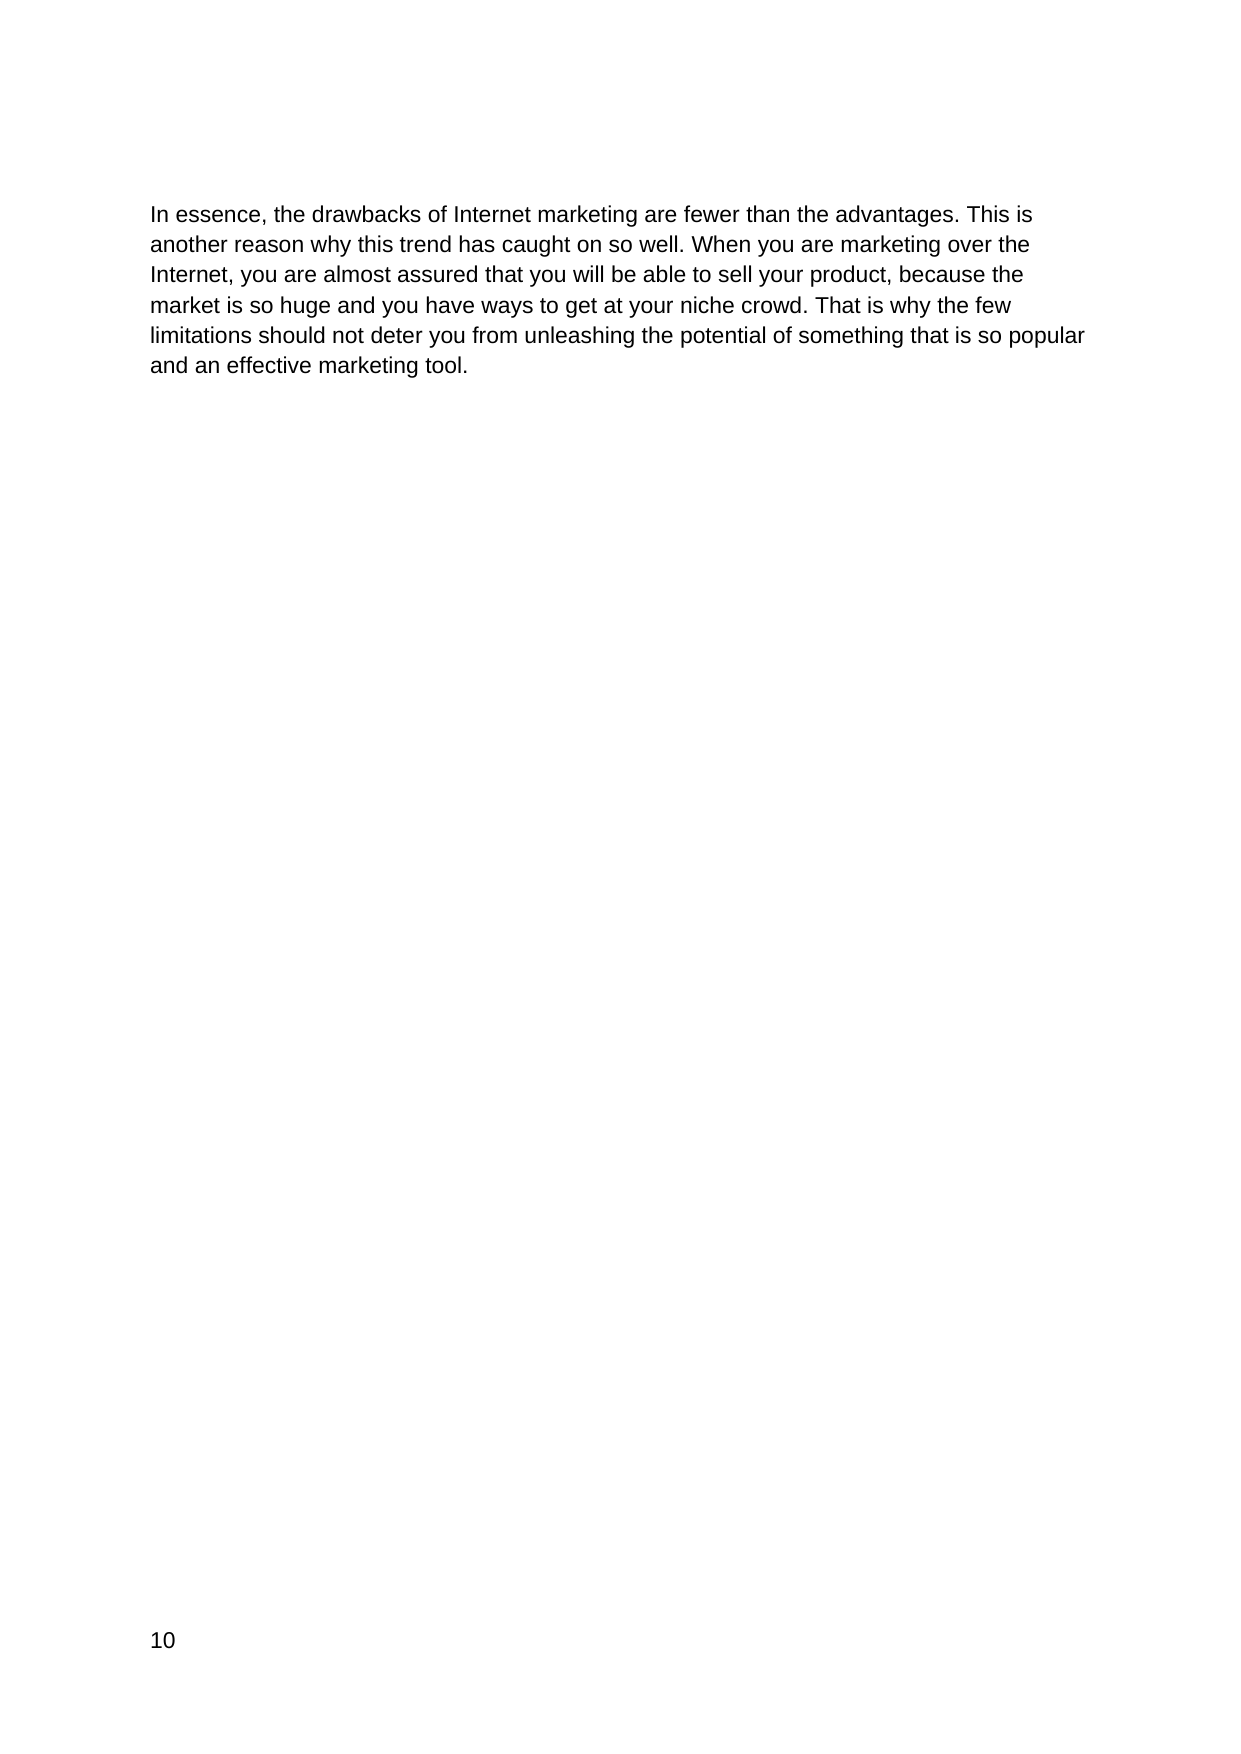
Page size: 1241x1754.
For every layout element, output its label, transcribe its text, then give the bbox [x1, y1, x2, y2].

text In essence, the drawbacks of Internet marketing are fewer than the advantages. This is another reason why this trend has caught on so well. When you are marketing over the Internet, you are almost assured that you will be able to sell your product, because the market is so huge and you have ways to get at your niche crowd. That is why the few limitations should not deter you from unleashing the potential of something that is so popular and an effective marketing tool. [150, 201, 1090, 378]
